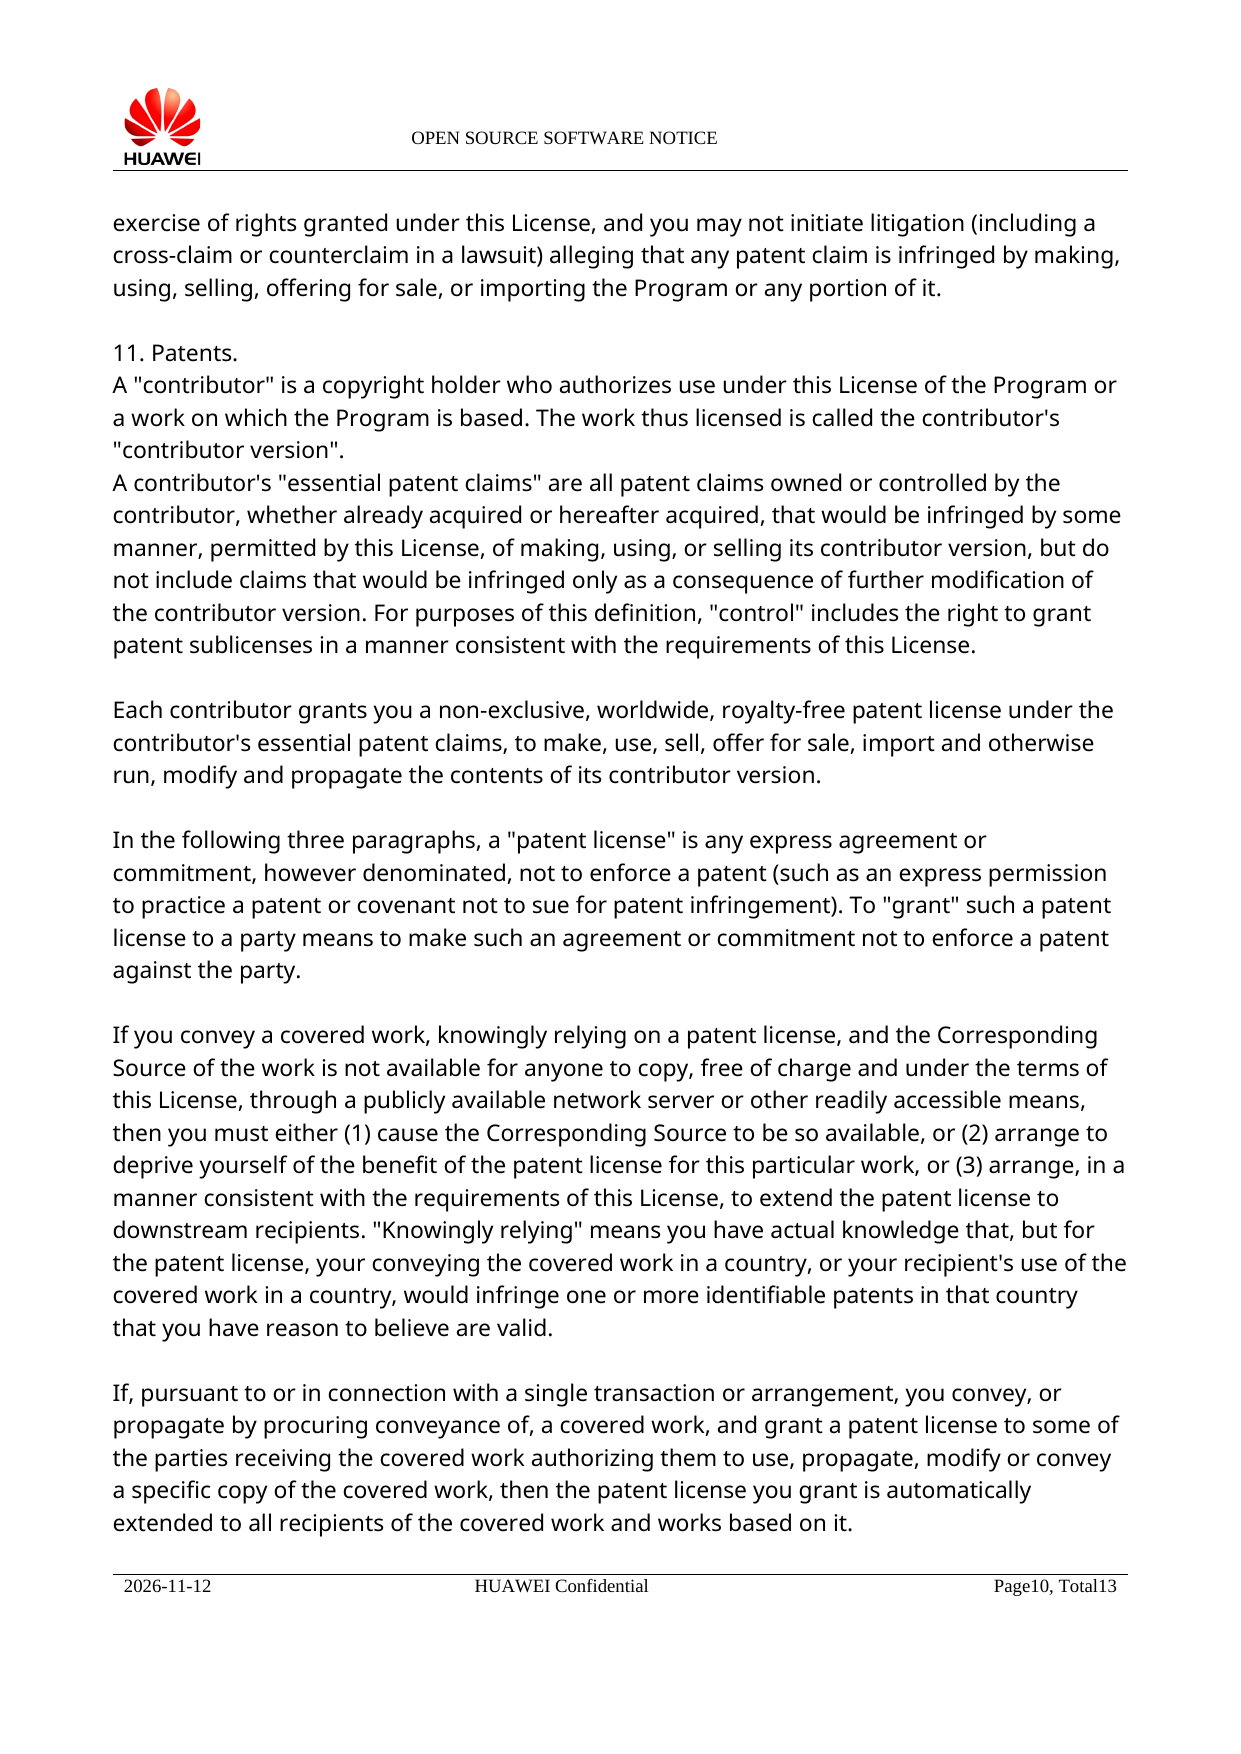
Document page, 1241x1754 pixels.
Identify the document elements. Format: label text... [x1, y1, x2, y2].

text In the following three paragraphs, a "patent license" is any express agreement or commitment, however denominated, not to enforce a patent (such as an express permission to practice a patent or covenant not to sue for patent infringement). To "grant" such a patent license to a party means to make such an agreement or commitment not to enforce a patent against the party. [112, 824, 1128, 986]
text If you convey a covered work, knowingly relying on a patent license, and the Corresponding Source of the work is not available for anyone to copy, free of charge and under the terms of this License, through a publicly available network server or other readily accessible means, then you must either (1) cause the Corresponding Source to be so available, or (2) arrange to deprive yourself of the benefit of the patent license for this particular work, or (3) arrange, in a manner consistent with the requirements of this License, to extend the patent license to downstream recipients. "Knowingly relying" means you have actual knowledge that, but for the patent license, your conveying the covered work in a country, or your recipient's use of the covered work in a country, would infringe one or more identifiable patents in that country that you have reason to believe are valid. [112, 1019, 1128, 1344]
text 11. Patents. [112, 336, 1128, 369]
text Each contributor grants you a non-exclusive, worldwide, royalty-free patent license under the contributor's essential patent claims, to make, use, sell, offer for sale, import and otherwise run, modify and propagate the contents of its contributor version. [112, 694, 1128, 791]
picture [124, 88, 201, 165]
text A contributor's "essential patent claims" are all patent claims owned or controlled by the contributor, whether already acquired or hereafter acquired, that would be infringed by some manner, permitted by this License, of making, using, or selling its contributor version, but do not include claims that would be infringed only as a consequence of further modification of the contributor version. For purposes of this definition, "control" includes the right to grant patent sublicenses in a manner consistent with the requirements of this License. [112, 466, 1128, 661]
text If, pursuant to or in connection with a single transaction or arrangement, you convey, or propagate by procuring conveyance of, a covered work, and grant a patent license to some of the parties receiving the covered work authorizing them to use, propagate, modify or convey a specific copy of the covered work, then the patent license you grant is automatically extended to all recipients of the covered work and works based on it. [112, 1376, 1128, 1539]
text A "contributor" is a copyright holder who authorizes use under this License of the Program or a work on which the Program is based. The work thus licensed is called the contributor's "contributor version". [112, 369, 1128, 466]
